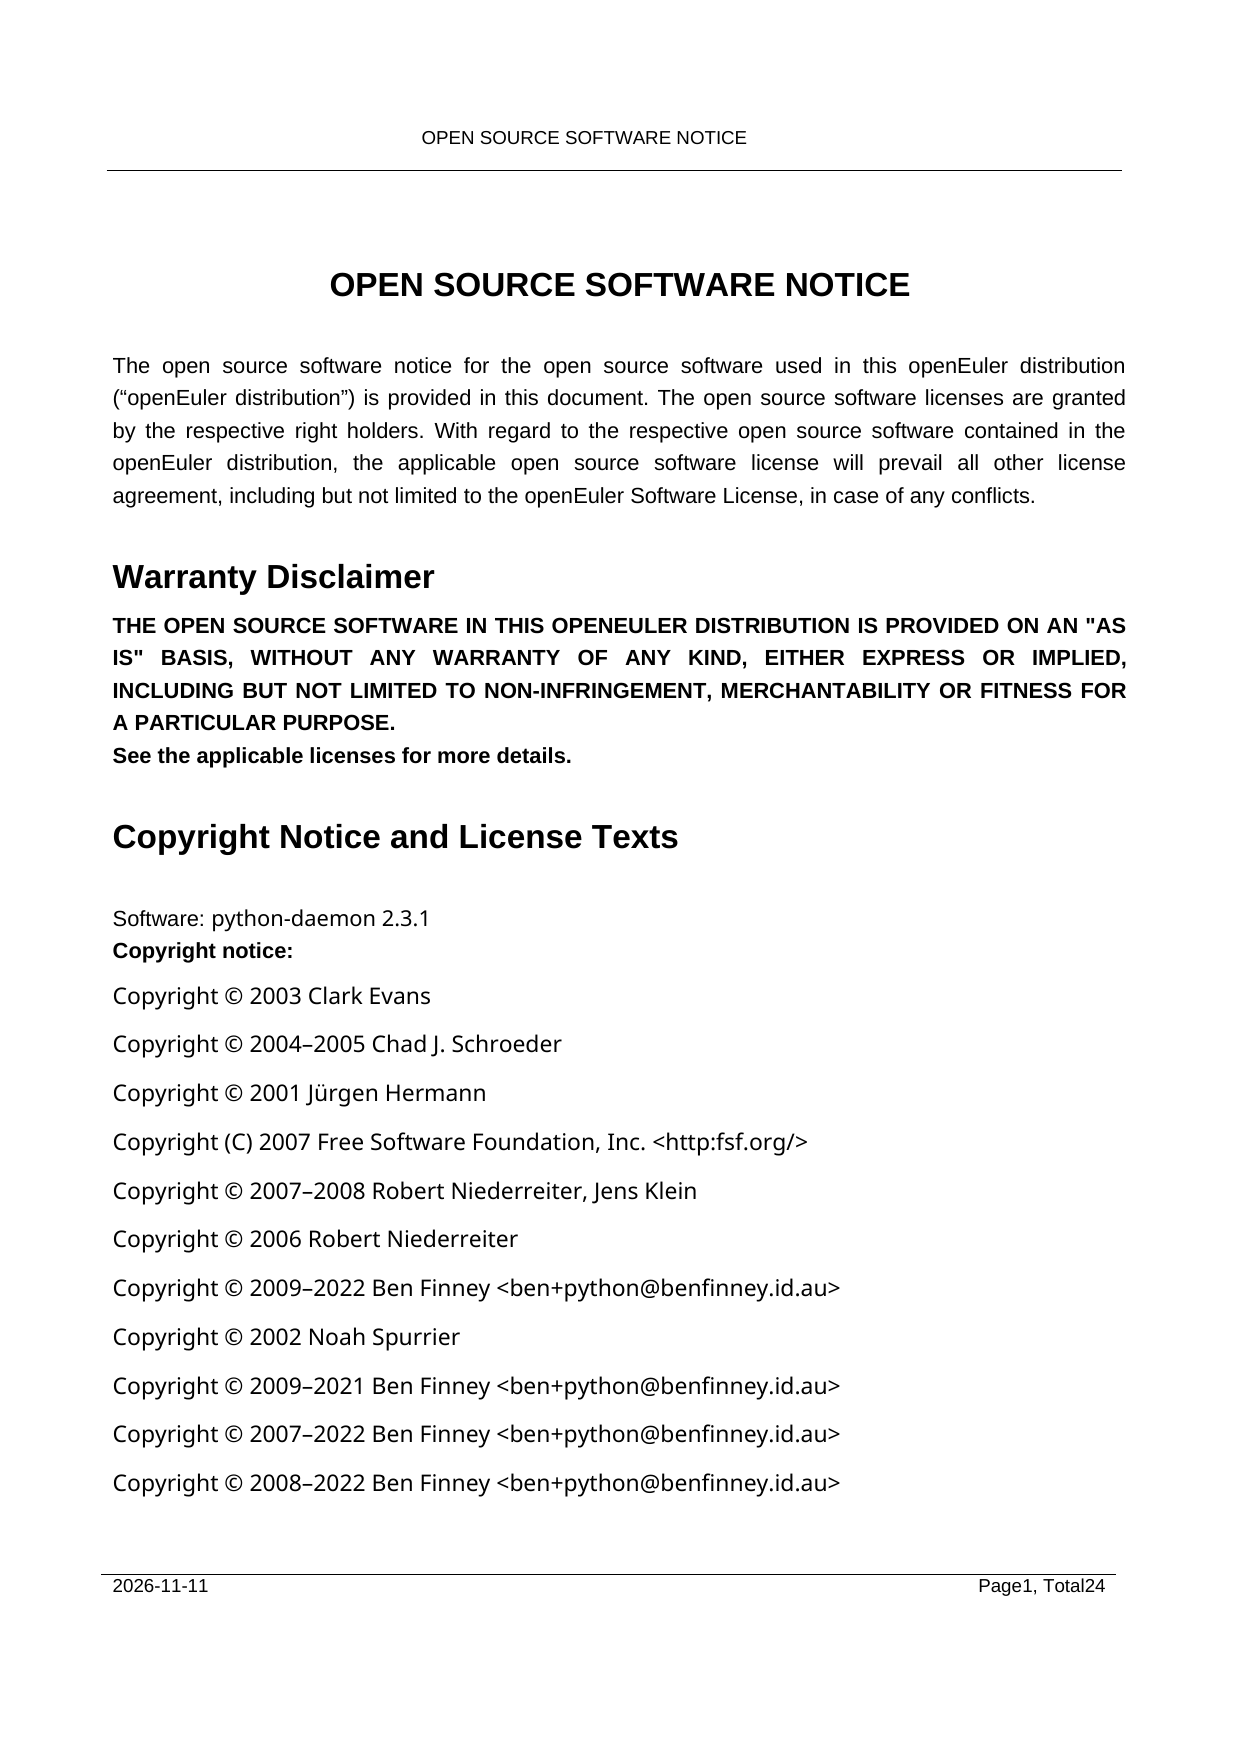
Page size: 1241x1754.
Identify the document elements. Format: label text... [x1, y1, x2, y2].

text Copyright Notice and License Texts [112, 804, 1128, 869]
text Warranty Disclaimer [112, 544, 1128, 609]
text THE OPEN SOURCE SOFTWARE IN THIS OPENEULER DISTRIBUTION IS PROVIDED ON AN "AS IS" BASIS, WITHOUT ANY WARRANTY OF ANY KIND, EITHER EXPRESS OR IMPLIED, INCLUDING BUT NOT LIMITED TO NON-INFRINGEMENT, MERCHANTABILITY OR FITNESS FOR A PARTICULAR PURPOSE. See the applicable licenses for more details. [112, 609, 1128, 771]
text Software: python-daemon 2.3.1 [112, 901, 1128, 934]
text Copyright © 2003 Clark Evans Copyright © 2004–2005 Chad J. Schroeder Copyright © 2001 Jürgen Hermann Copyright (C) 2007 Free Software Foundation, Inc. <http:fsf.org/> Copyright © 2007–2008 Robert Niederreiter, Jens Klein Copyright © 2006 Robert Niederreiter Copyright © 2009–2022 Ben Finney <ben+python@benfinney.id.au> Copyright © 2002 Noah Spurrier Copyright © 2009–2021 Ben Finney <ben+python@benfinney.id.au> Copyright © 2007–2022 Ben Finney <ben+python@benfinney.id.au> Copyright © 2008–2022 Ben Finney <ben+python@benfinney.id.au> [112, 979, 1128, 1548]
text OPEN SOURCE SOFTWARE NOTICE [112, 251, 1128, 316]
text The open source software notice for the open source software used in this openEuler distribution (“openEuler distribution”) is provided in this document. The open source software licenses are granted by the respective right holders. With regard to the respective open source software contained in the openEuler distribution, the applicable open source software license will prevail all other license agreement, including but not limited to the openEuler Software License, in case of any conflicts. [112, 349, 1128, 511]
text Copyright notice: [112, 934, 1128, 966]
